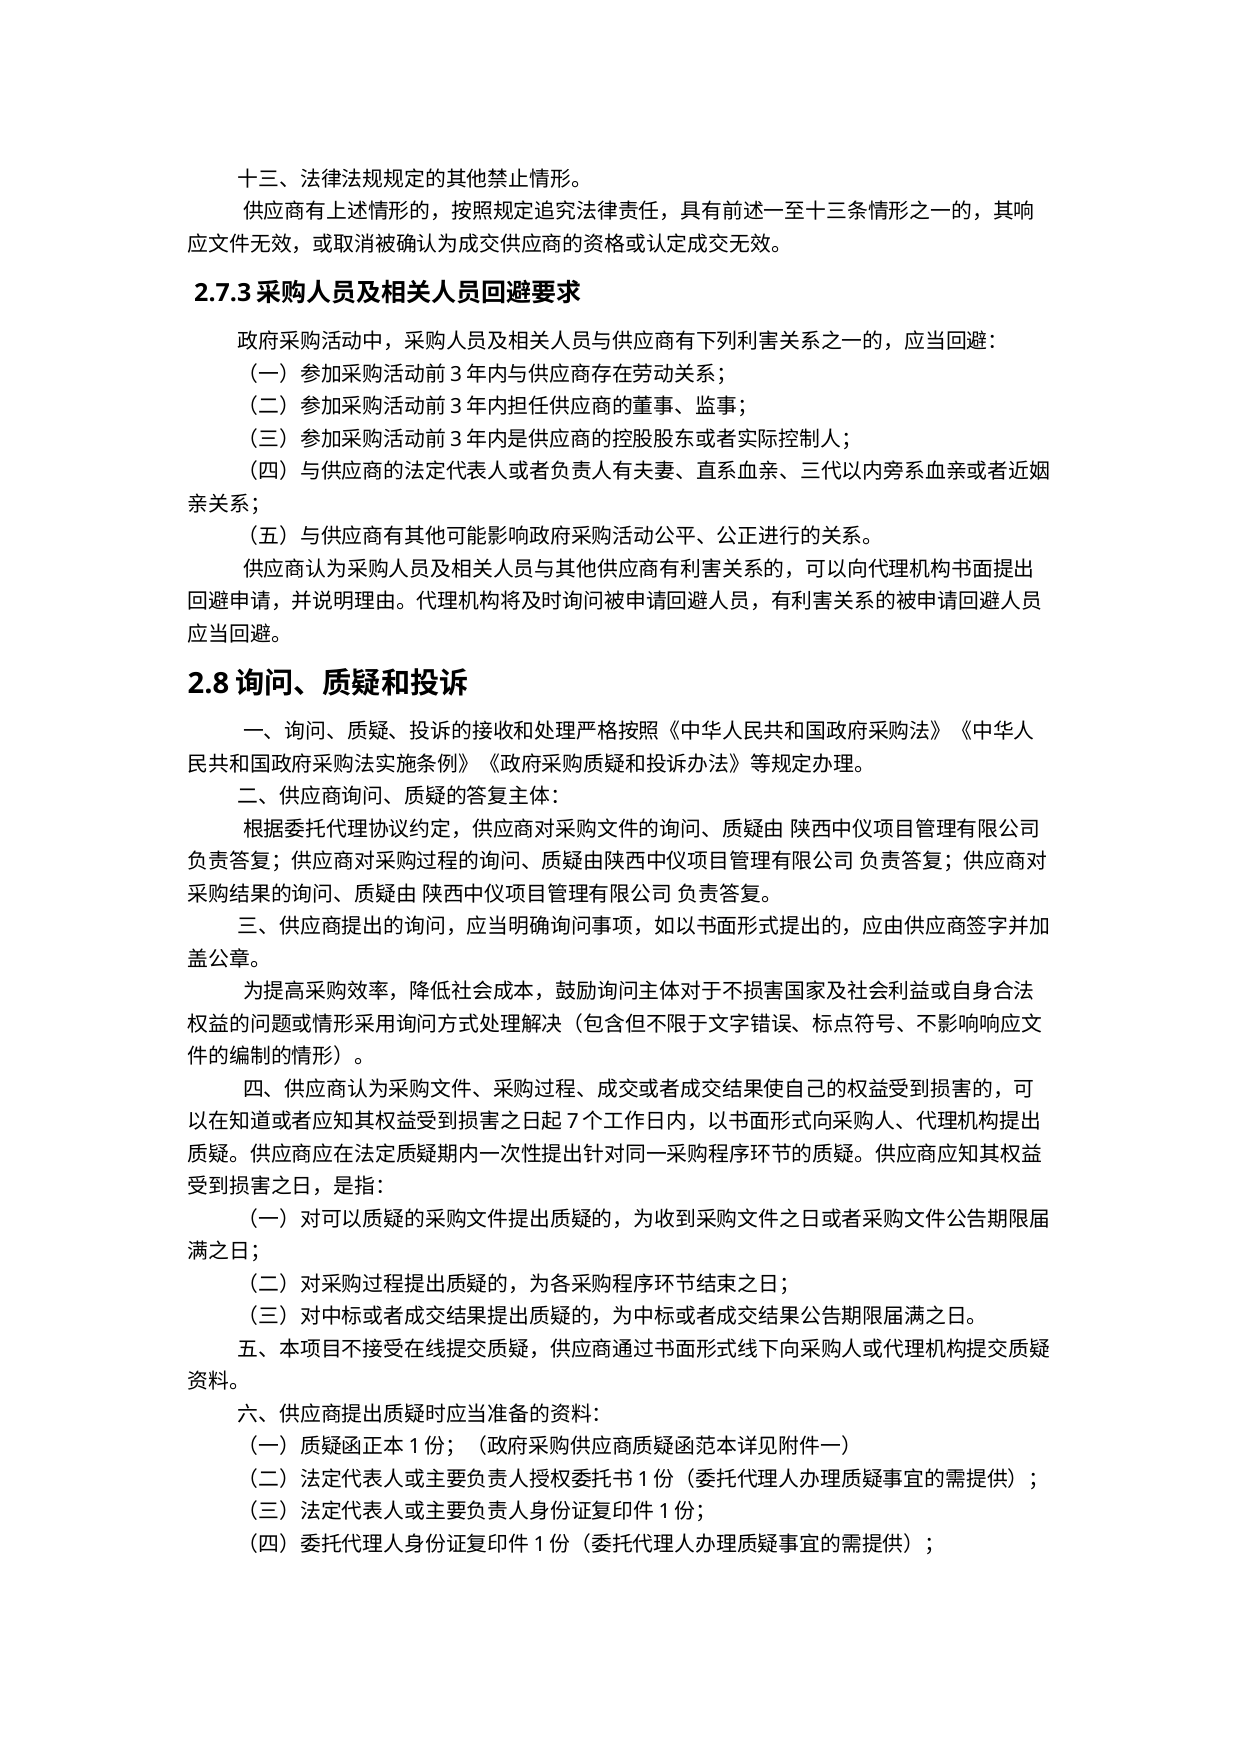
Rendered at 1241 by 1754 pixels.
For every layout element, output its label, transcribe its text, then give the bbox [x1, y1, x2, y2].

text 十三、法律法规规定的其他禁止情形。 [187, 162, 1053, 194]
text （三）对中标或者成交结果提出质疑的，为中标或者成交结果公告期限届满之日。 [187, 1299, 1053, 1332]
text 一、询问、质疑、投诉的接收和处理严格按照《中华人民共和国政府采购法》《中华人民共和国政府采购法实施条例》《政府采购质疑和投诉办法》等规定办理。 [187, 714, 1053, 779]
text 政府采购活动中，采购人员及相关人员与供应商有下列利害关系之一的，应当回避： [187, 324, 1053, 357]
text 2.8询问、质疑和投诉 [187, 649, 1053, 714]
text 四、供应商认为采购文件、采购过程、成交或者成交结果使自己的权益受到损害的，可以在知道或者应知其权益受到损害之日起7个工作日内，以书面形式向采购人、代理机构提出质疑。供应商应在法定质疑期内一次性提出针对同一采购程序环节的质疑。供应商应知其权益受到损害之日，是指： [187, 1072, 1053, 1202]
text 2.7.3采购人员及相关人员回避要求 [187, 259, 1053, 324]
text （五）与供应商有其他可能影响政府采购活动公平、公正进行的关系。 [187, 519, 1053, 552]
text （三）法定代表人或主要负责人身份证复印件1份； [187, 1494, 1053, 1527]
text （一）参加采购活动前3年内与供应商存在劳动关系； [187, 357, 1053, 389]
text 根据委托代理协议约定，供应商对采购文件的询问、质疑由 陕西中仪项目管理有限公司 负责答复；供应商对采购过程的询问、质疑由陕西中仪项目管理有限公司 负责答复；供应商对采购结果的询问、质疑由 陕西中仪项目管理有限公司 负责答复。 [187, 812, 1053, 909]
text （三）参加采购活动前3年内是供应商的控股股东或者实际控制人； [187, 422, 1053, 454]
text 三、供应商提出的询问，应当明确询问事项，如以书面形式提出的，应由供应商签字并加盖公章。 [187, 909, 1053, 974]
text （二）对采购过程提出质疑的，为各采购程序环节结束之日； [187, 1267, 1053, 1299]
text 二、供应商询问、质疑的答复主体： [187, 779, 1053, 812]
text （一）对可以质疑的采购文件提出质疑的，为收到采购文件之日或者采购文件公告期限届满之日； [187, 1202, 1053, 1267]
text 供应商有上述情形的，按照规定追究法律责任，具有前述一至十三条情形之一的，其响应文件无效，或取消被确认为成交供应商的资格或认定成交无效。 [187, 194, 1053, 259]
text （二）法定代表人或主要负责人授权委托书1份（委托代理人办理质疑事宜的需提供）； [187, 1462, 1053, 1494]
text 为提高采购效率，降低社会成本，鼓励询问主体对于不损害国家及社会利益或自身合法权益的问题或情形采用询问方式处理解决（包含但不限于文字错误、标点符号、不影响响应文件的编制的情形）。 [187, 974, 1053, 1072]
text （四）委托代理人身份证复印件1份（委托代理人办理质疑事宜的需提供）； [187, 1527, 1053, 1559]
text （四）与供应商的法定代表人或者负责人有夫妻、直系血亲、三代以内旁系血亲或者近姻亲关系； [187, 454, 1053, 519]
text （一）质疑函正本1份；（政府采购供应商质疑函范本详见附件一） [187, 1429, 1053, 1462]
text 供应商认为采购人员及相关人员与其他供应商有利害关系的，可以向代理机构书面提出回避申请，并说明理由。代理机构将及时询问被申请回避人员，有利害关系的被申请回避人员应当回避。 [187, 552, 1053, 649]
text （二）参加采购活动前3年内担任供应商的董事、监事； [187, 389, 1053, 422]
text 六、供应商提出质疑时应当准备的资料： [187, 1397, 1053, 1429]
text 五、本项目不接受在线提交质疑，供应商通过书面形式线下向采购人或代理机构提交质疑资料。 [187, 1332, 1053, 1397]
